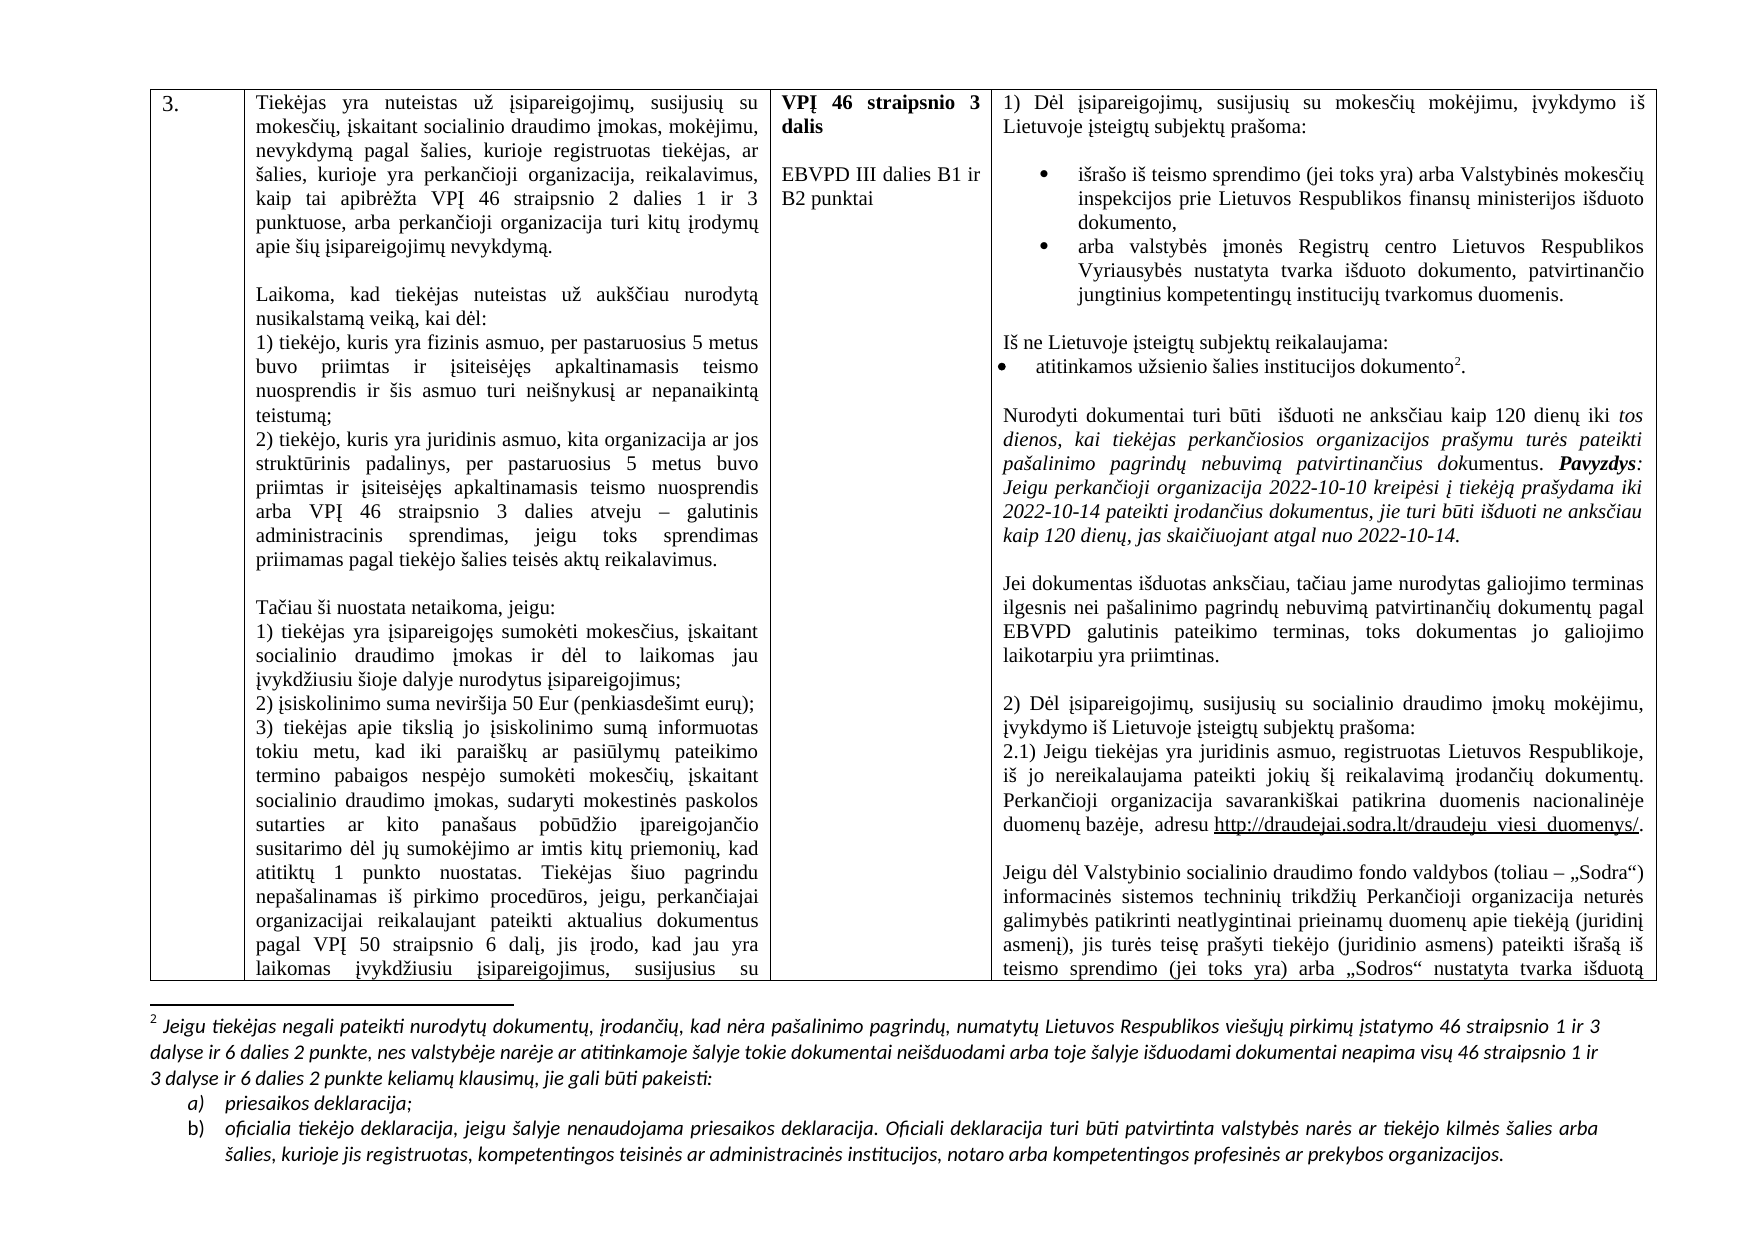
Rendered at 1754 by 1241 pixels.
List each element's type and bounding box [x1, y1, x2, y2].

table_cell [151, 90, 244, 980]
table_cell [245, 90, 770, 980]
table_cell [771, 90, 991, 980]
table_cell [992, 90, 1656, 980]
